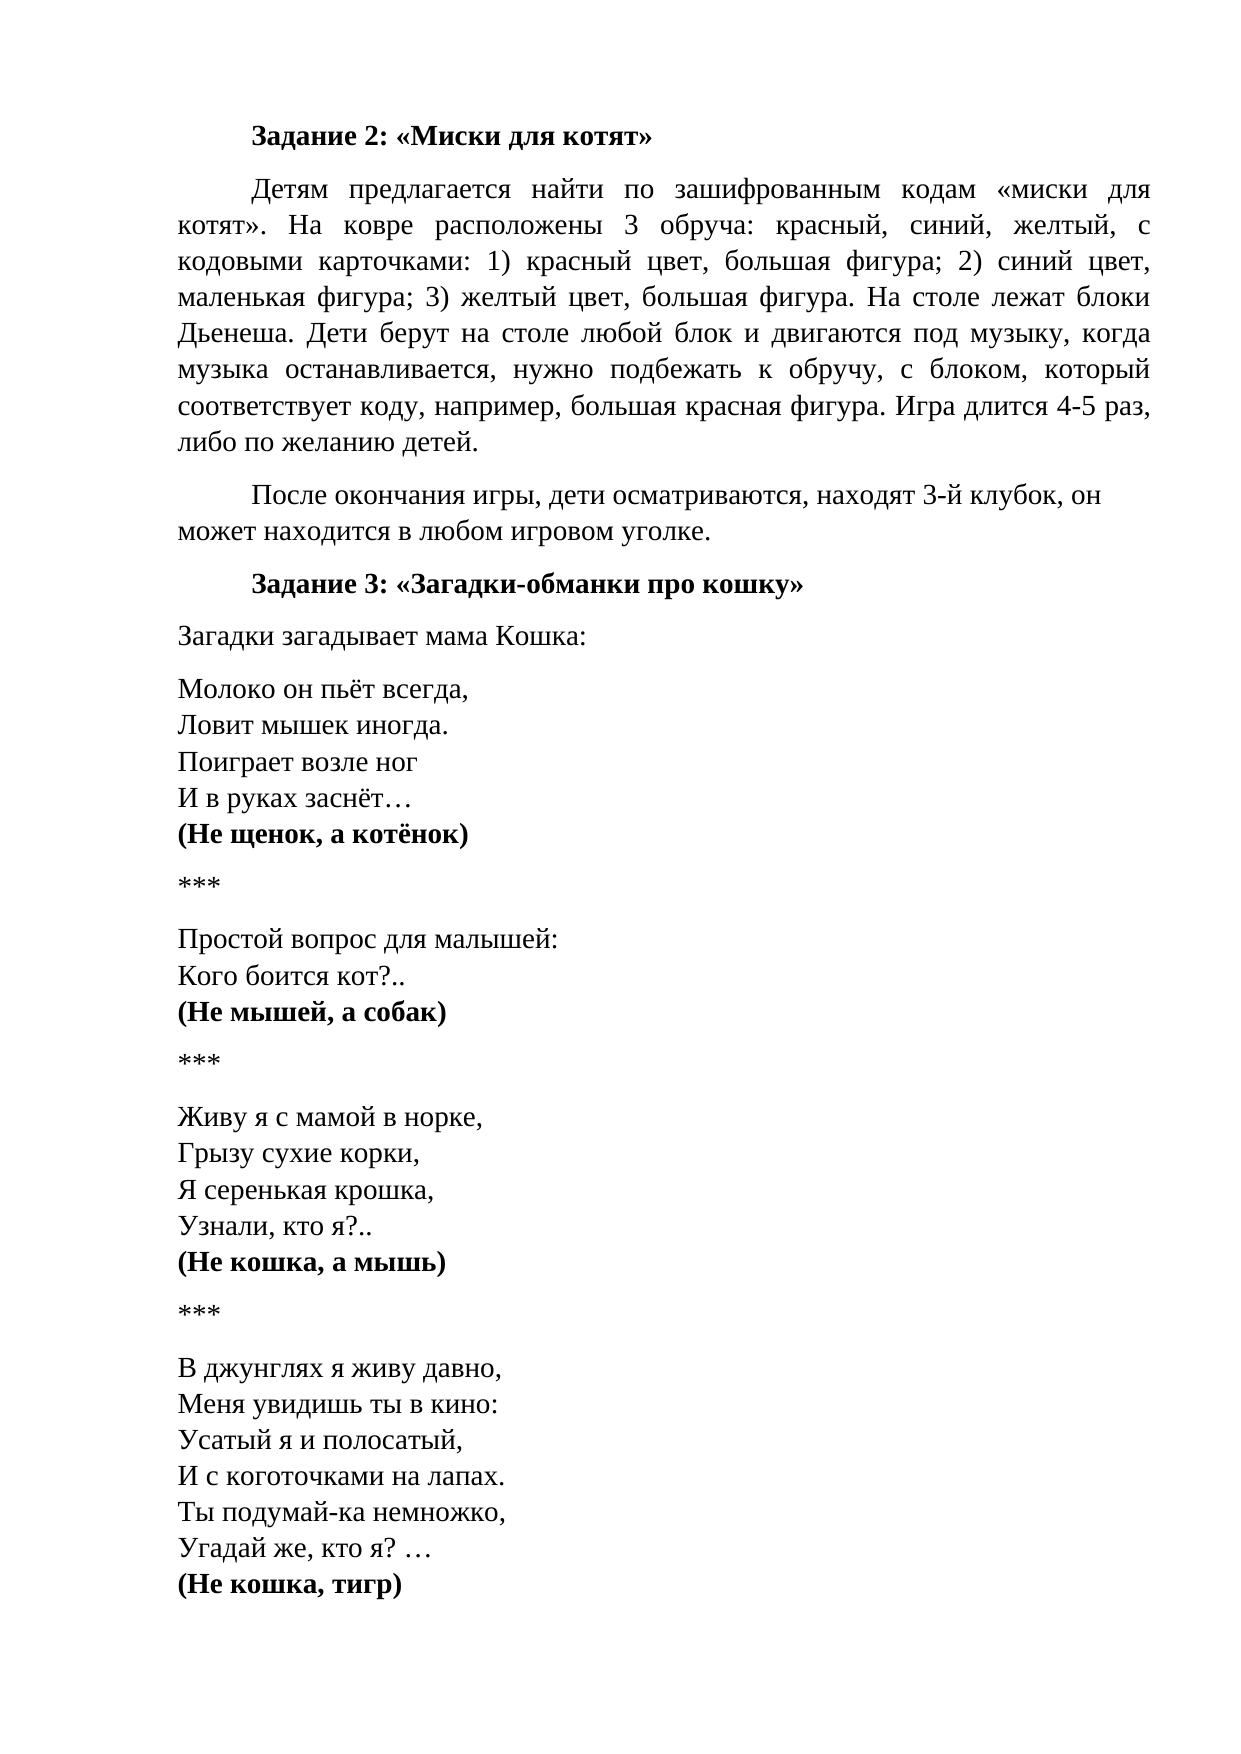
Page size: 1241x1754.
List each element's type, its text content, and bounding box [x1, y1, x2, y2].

text Живу я с мамой в норке, Грызу сухие корки, Я серенькая крошка, Узнали, кто я?.. (Не кошка, а мышь) [177, 1099, 1152, 1278]
text Молоко он пьёт всегда, Ловит мышек иногда. Поиграет возле ног И в руках заснёт… (Не щенок, а котёнок) [177, 671, 1152, 849]
text После окончания игры, дети осматриваются, находят 3-й клубок, он может находится в любом игровом уголке. [177, 477, 1152, 546]
text Задание 3: «Загадки-обманки про кошку» [177, 566, 1152, 599]
text В джунглях я живу давно, Меня увидишь ты в кино: Усатый я и полосатый, И с коготочками на лапах. Ты подумай-ка немножко, Угадай же, кто я? … (Не кошка, тигр) [177, 1350, 1152, 1600]
text *** [177, 869, 1152, 902]
text *** [177, 1297, 1152, 1330]
text Загадки загадывает мама Кошка: [177, 618, 1152, 652]
text Детям предлагается найти по зашифрованным кодам «миски для котят». На ковре расположены 3 обруча: красный, синий, желтый, с кодовыми карточками: 1) красный цвет, большая фигура; 2) синий цвет, маленькая фигура; 3) желтый цвет, большая фигура. На столе лежат блоки Дьенеша. Дети берут на столе любой блок и двигаются под музыку, когда музыка останавливается, нужно подбежать к обручу, с блоком, который соответствует коду, например, большая красная фигура. Игра длится 4-5 раз, либо по желанию детей. [177, 171, 1152, 457]
text Простой вопрос для малышей: Кого боится кот?.. (Не мышей, а собак) [177, 922, 1152, 1027]
text *** [177, 1047, 1152, 1080]
text Задание 2: «Миски для котят» [177, 118, 1152, 152]
